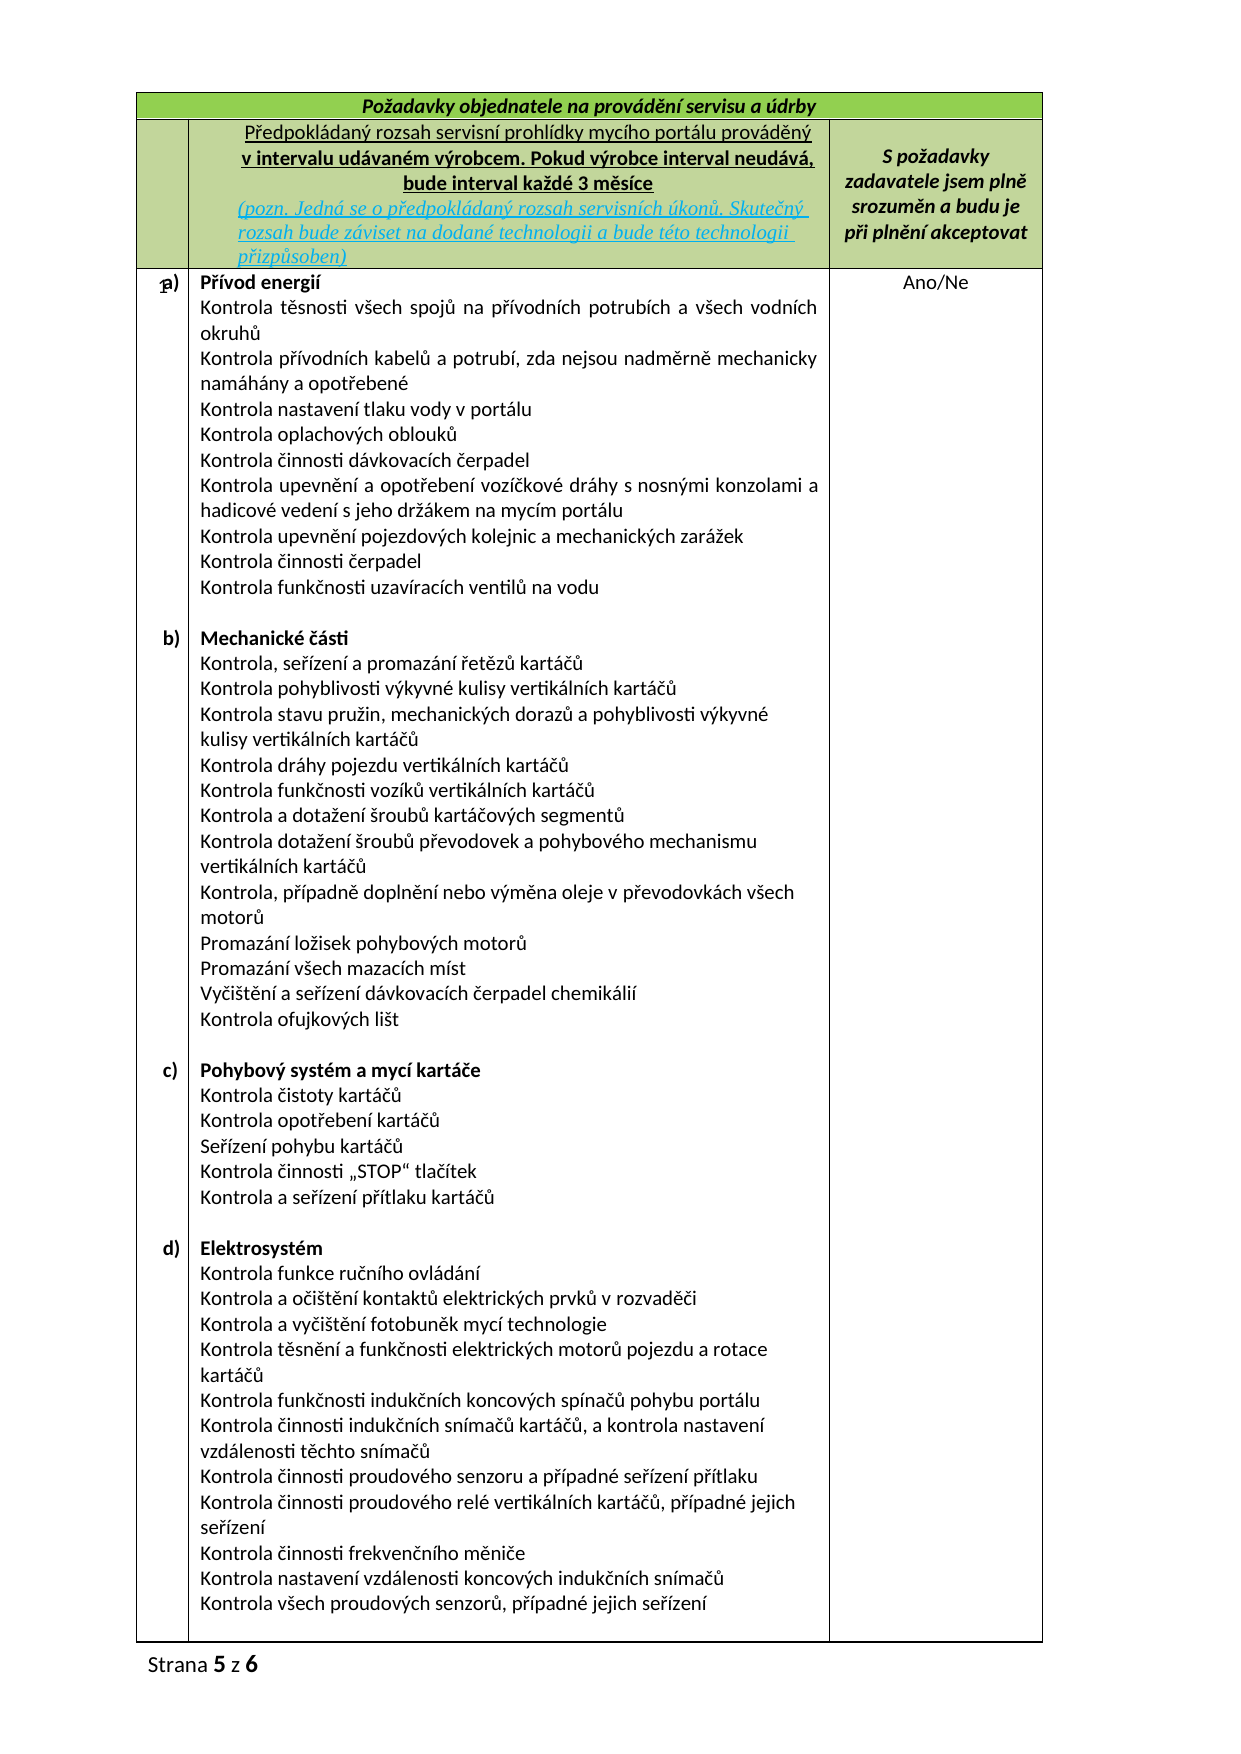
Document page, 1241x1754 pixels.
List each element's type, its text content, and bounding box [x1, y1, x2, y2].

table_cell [189, 269, 829, 1641]
table_cell S požadavky zadavatele jsem plně srozuměn a budu je při plnění akceptovat [830, 120, 1042, 268]
table_cell [137, 120, 188, 268]
table_cell Požadavky objednatele na provádění servisu a údrby [137, 93, 1042, 118]
table_cell Ano/Ne [830, 269, 1042, 1641]
table_cell 1 [137, 269, 188, 1641]
table_cell Předpokládaný rozsah servisní prohlídky mycího portálu prováděný v intervalu udávaném výrobcem. Pokud výrobce interval neudává, bude interval každé 3 měsíce (pozn. Jedná se o předpokládaný rozsah servisních úkonů. Skutečný rozsah bude záviset na dodané technologii a bude této technologii přizpůsoben) [189, 120, 829, 268]
